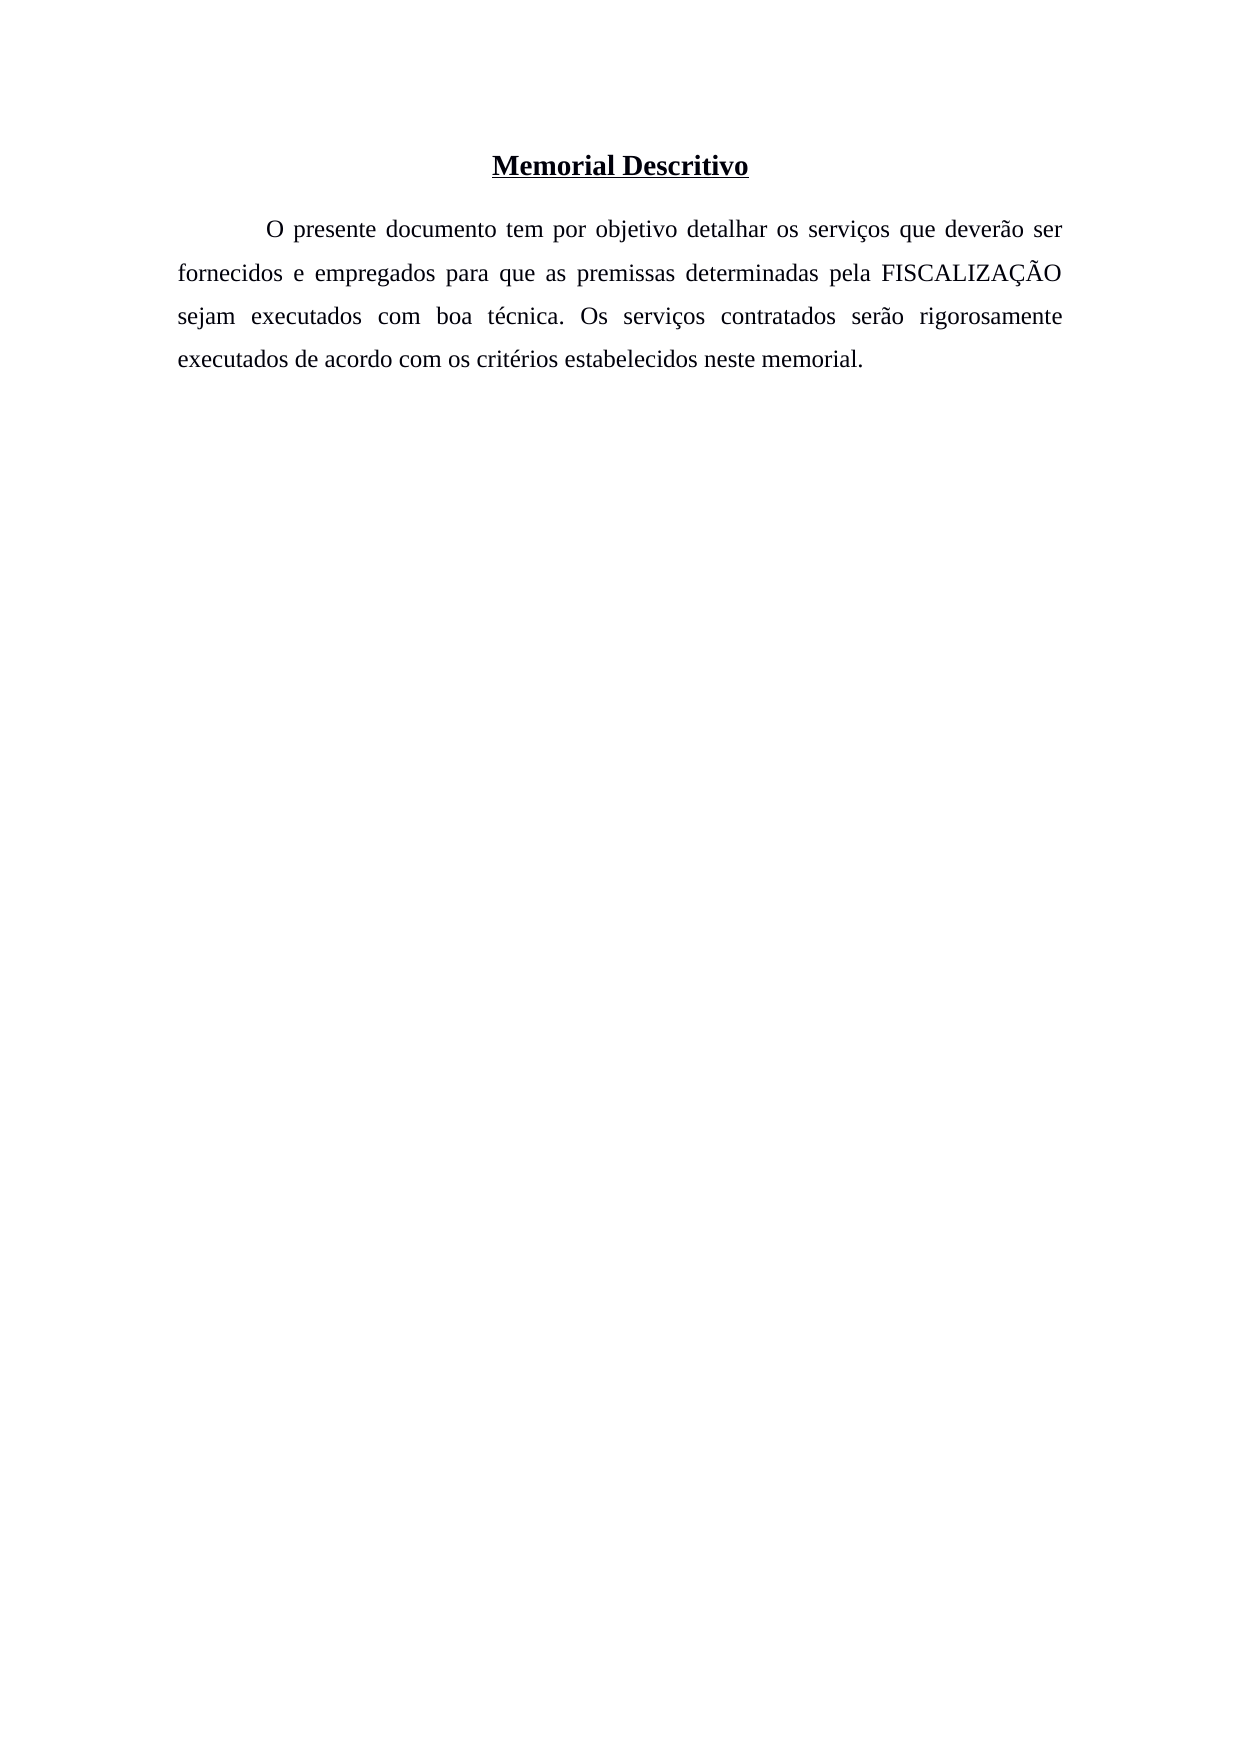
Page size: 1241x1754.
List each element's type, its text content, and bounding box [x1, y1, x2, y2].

subtitle Memorial Descritivo [177, 148, 1063, 181]
text O presente documento tem por objetivo detalhar os serviços que deverão ser fornecidos e empregados para que as premissas determinadas pela FISCALIZAÇÃO sejam executados com boa técnica. Os serviços contratados serão rigorosamente executados de acordo com os critérios estabelecidos neste memorial. [177, 214, 1063, 373]
